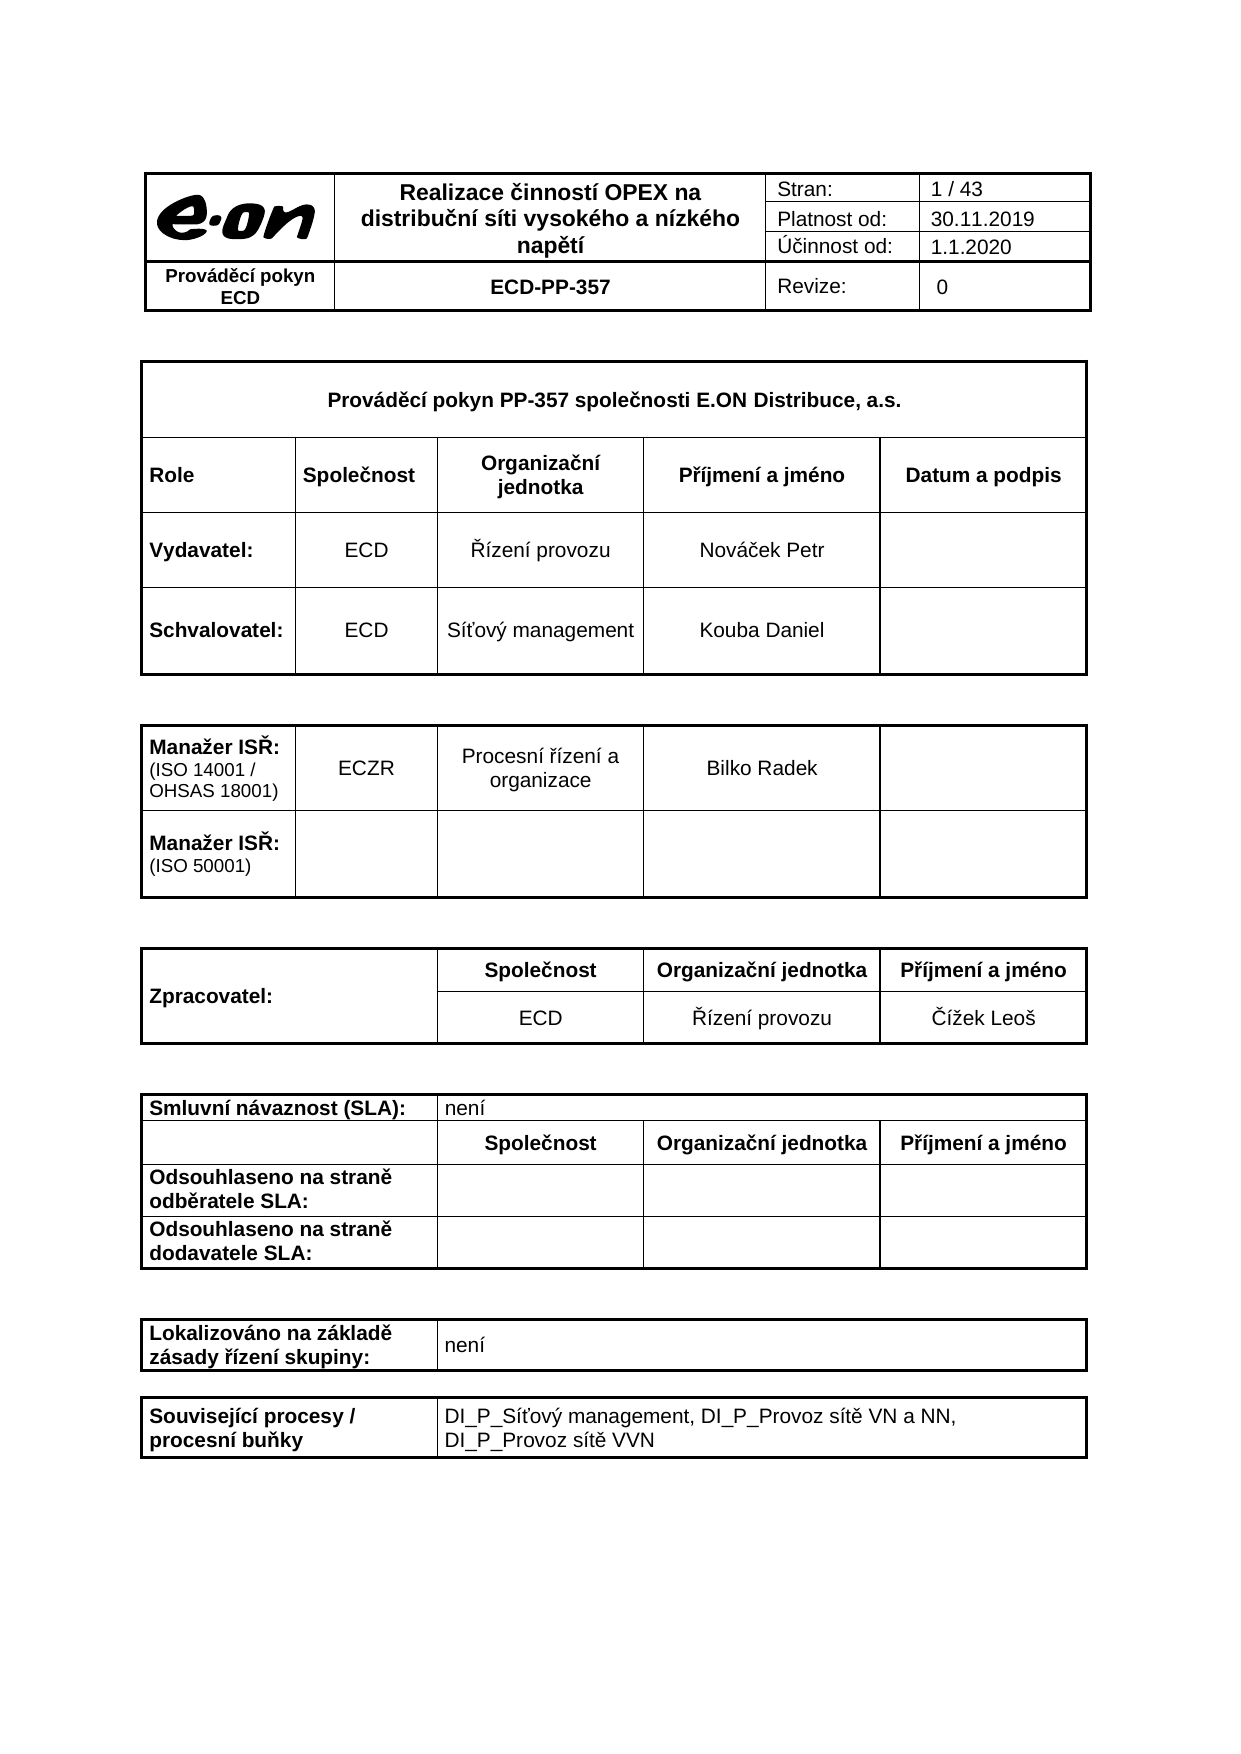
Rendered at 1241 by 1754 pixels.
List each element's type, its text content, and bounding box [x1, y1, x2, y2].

table_header [147, 175, 334, 260]
table_cell [296, 811, 437, 896]
table_cell 30.11.2019 [920, 202, 1089, 231]
table_cell Schvalovatel: [143, 588, 295, 673]
table_cell Společnost [438, 1121, 643, 1164]
table_cell Společnost [296, 438, 437, 512]
table_header 1 / 33 [920, 175, 1089, 201]
table_cell Revize: [766, 263, 919, 308]
table_header [881, 727, 1085, 810]
table_header Bilko Radek [644, 727, 879, 810]
table_cell Síťový management [438, 588, 643, 673]
table_cell [881, 1165, 1085, 1216]
table_cell Organizační jednotka [438, 438, 643, 512]
table_cell Manažer ISŘ: (ISO 50001) [143, 811, 295, 896]
table_cell Příjmení a jméno [881, 1121, 1085, 1164]
table_header Zpracovatel: [143, 950, 437, 1042]
table_header Prováděcí pokyn PP-357 společnosti E.ON Distribuce, a.s. [143, 363, 1085, 437]
table_header Procesní řízení a organizace [438, 727, 643, 810]
table_header není [438, 1321, 1085, 1369]
table_header DI_P_Síťový management, DI_P_Provoz sítě VN a NN, DI_P_Provoz sítě VVN [438, 1399, 1085, 1456]
table_cell [881, 811, 1085, 896]
table_cell Čížek Leoš [881, 992, 1085, 1042]
table_cell Organizační jednotka [644, 1121, 879, 1164]
table_header Smluvní návaznost (SLA): [143, 1096, 437, 1120]
table_cell Datum a podpis [881, 438, 1085, 512]
table_cell [881, 1217, 1085, 1267]
table_cell [644, 811, 879, 896]
table_cell [881, 588, 1085, 673]
table_cell 1.1.2020 [920, 232, 1089, 260]
table_cell [143, 1121, 437, 1164]
table_cell [438, 1217, 643, 1267]
table_cell 0 [920, 263, 1089, 308]
table_cell [438, 811, 643, 896]
table_cell Nováček Petr [644, 513, 879, 587]
table_cell Platnost od: [766, 202, 919, 231]
table_header Stran: [766, 175, 919, 201]
table_cell Kouba Daniel [644, 588, 879, 673]
table_header Příjmení a jméno [881, 950, 1085, 991]
table_cell Příjmení a jméno [644, 438, 879, 512]
table_cell Řízení provozu [438, 513, 643, 587]
table_cell Odsouhlaseno na straně dodavatele SLA: [143, 1217, 437, 1267]
table_header ECZR [296, 727, 437, 810]
table_cell ECD [296, 513, 437, 587]
table_cell Účinnost od: [766, 232, 919, 260]
table_header není [438, 1096, 1085, 1120]
table_header Společnost [438, 950, 643, 991]
table_cell [644, 1165, 879, 1216]
table_cell Odsouhlaseno na straně odběratele SLA: [143, 1165, 437, 1216]
table_cell Prováděcí pokyn ECD [147, 263, 334, 308]
table_cell ECD-PP-357 [335, 263, 765, 308]
table_cell [644, 1217, 879, 1267]
table_cell [438, 1165, 643, 1216]
table_cell ECD [296, 588, 437, 673]
table_header Lokalizováno na základě zásady řízení skupiny: [143, 1321, 437, 1369]
table_cell Vydavatel: [143, 513, 295, 587]
table_cell Řízení provozu [644, 992, 879, 1042]
table_header Realizace činností OPEX na distribuční síti vysokého a nízkého napětí [335, 175, 765, 260]
table_header Související procesy / procesní buňky [143, 1399, 437, 1456]
table_header Manažer ISŘ: (ISO 14001 / OHSAS 18001) [143, 727, 295, 810]
table_cell [881, 513, 1085, 587]
table_header Organizační jednotka [644, 950, 879, 991]
table_cell ECD [438, 992, 643, 1042]
table_cell Role [143, 438, 295, 512]
